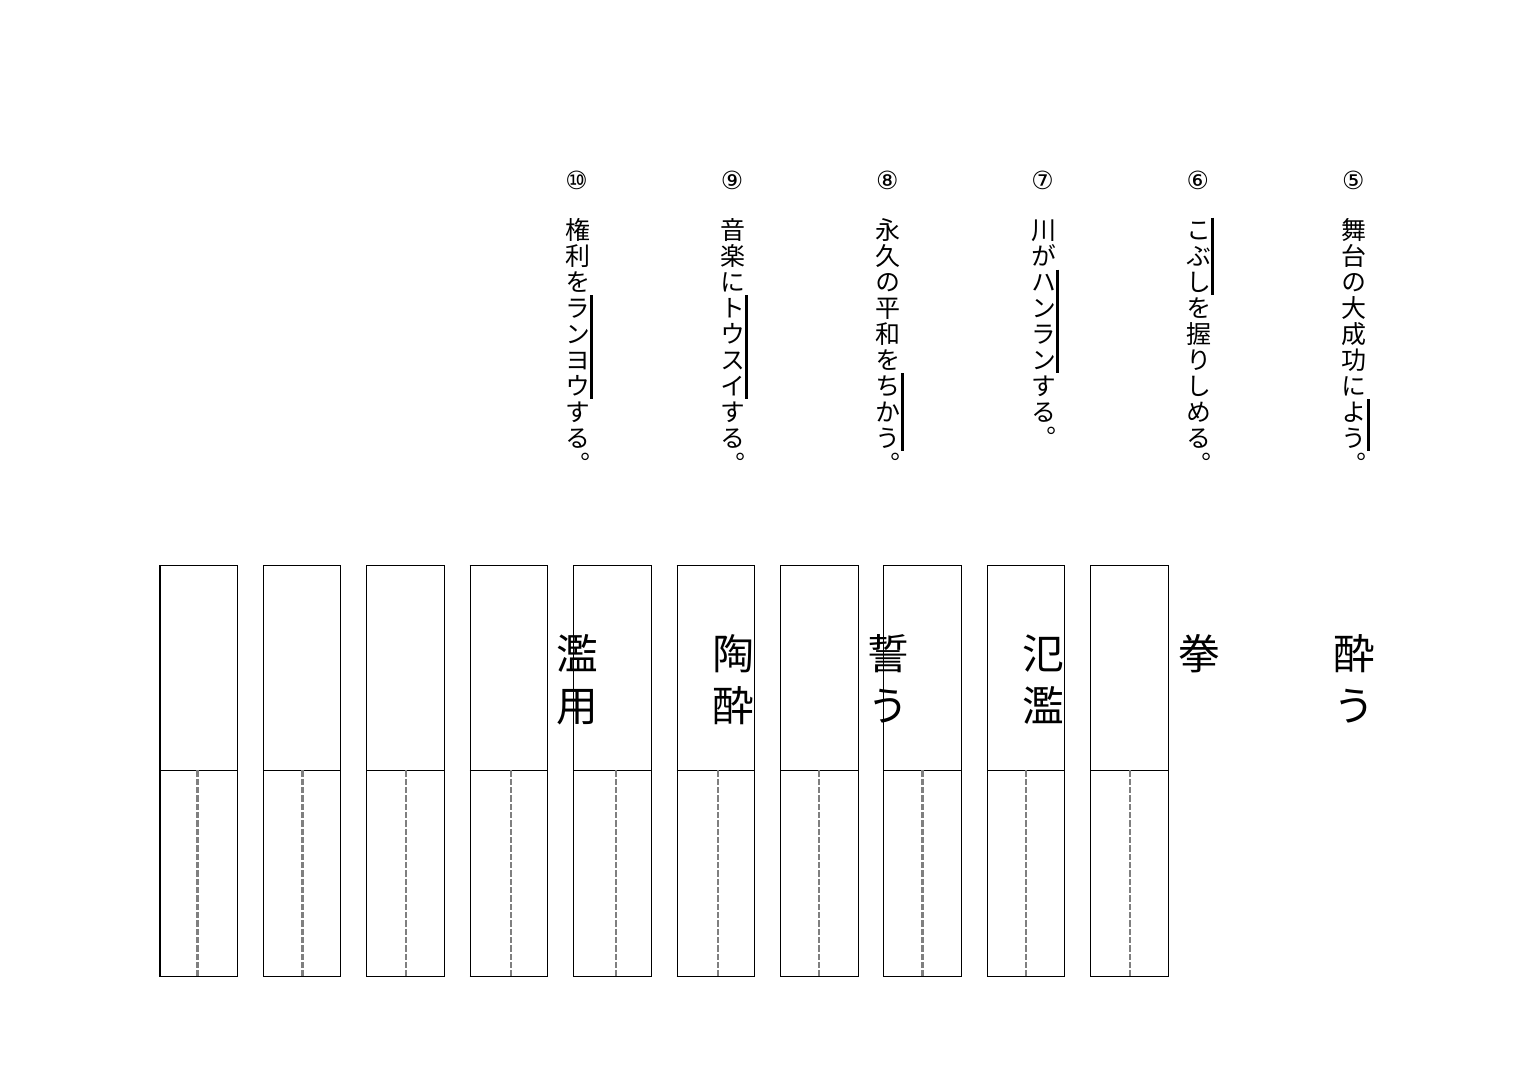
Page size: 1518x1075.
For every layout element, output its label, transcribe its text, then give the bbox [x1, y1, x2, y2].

text ⑧永久の平和をちかう。 誓う [836, 166, 940, 969]
text ⑨音楽にトウスイする。 陶酔 [681, 166, 785, 969]
text ⑤舞台の大成功によう。 酔う [1302, 166, 1406, 969]
text ⑥こぶしを握りしめる。 拳 [1147, 166, 1251, 969]
text ⑩権利をランヨウする。 濫用 [526, 166, 629, 969]
text ⑦川がハンランする。 氾濫 [992, 166, 1095, 969]
